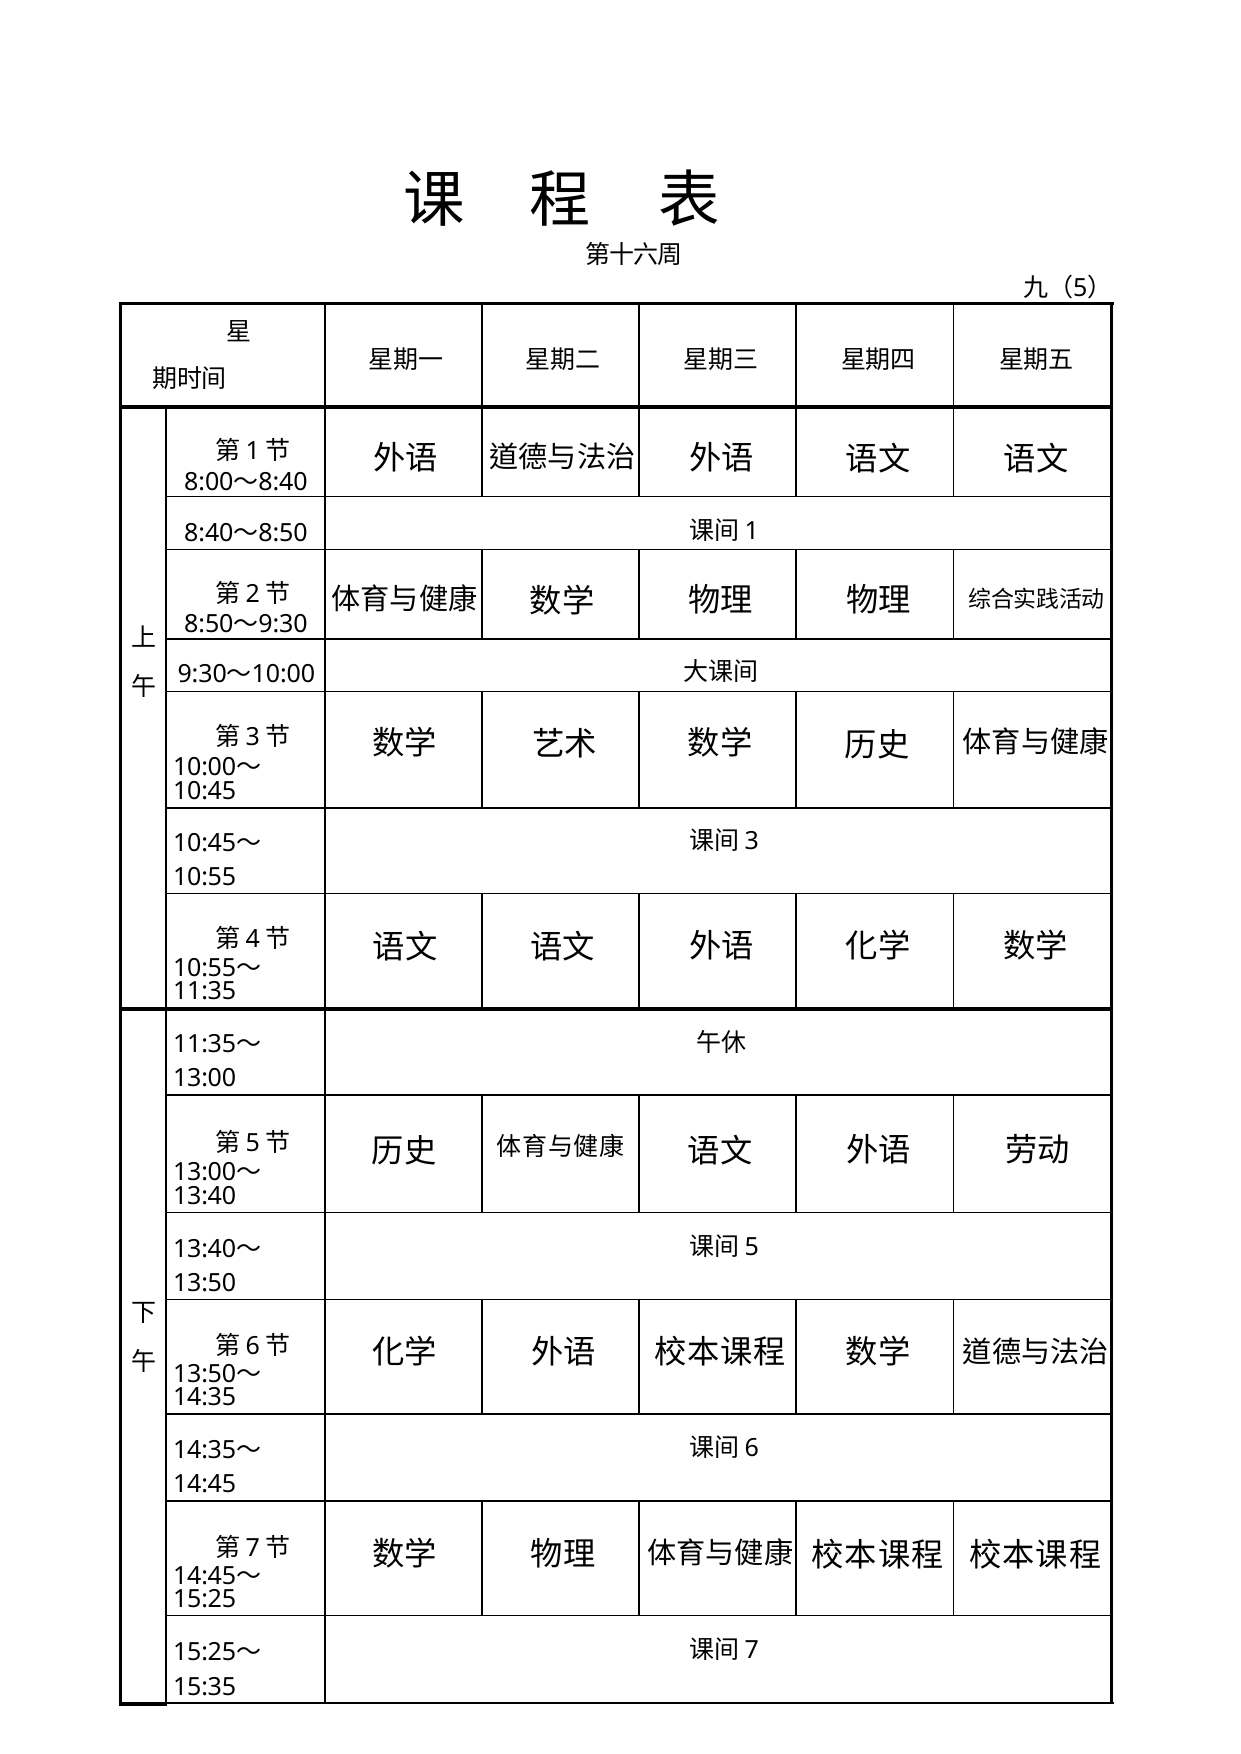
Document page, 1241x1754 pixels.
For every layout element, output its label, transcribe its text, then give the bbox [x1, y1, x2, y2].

table_cell 第4节 10:55～11:35 [167, 894, 324, 1007]
table_header 星期一 [326, 305, 481, 405]
table_cell 外语 [797, 1096, 953, 1212]
table_cell 物理 [483, 1502, 638, 1614]
table_cell 课间5 [326, 1213, 1110, 1298]
table_cell 化学 [326, 1300, 481, 1413]
table_cell 历史 [326, 1096, 481, 1212]
text 九（5） [120, 275, 1112, 302]
table_cell 课间7 [326, 1616, 1110, 1702]
table_cell 下 午 [122, 1011, 165, 1702]
table_cell 物理 [640, 550, 795, 638]
table_cell 外语 [483, 1300, 638, 1413]
table_cell 语文 [797, 409, 953, 496]
text 课 程 表 [403, 159, 1116, 237]
text 第十六周 [585, 237, 1116, 271]
table_cell 外语 [640, 409, 795, 496]
table_cell 午休 [326, 1011, 1110, 1094]
table_cell 艺术 [483, 692, 638, 807]
table_cell 历史 [797, 692, 953, 807]
table_cell 课间3 [326, 809, 1110, 893]
table_cell 劳动 [954, 1096, 1110, 1212]
table_cell 外语 [326, 409, 481, 496]
table_cell 道德与法治 [483, 409, 638, 496]
table_cell 数学 [954, 894, 1110, 1007]
table_cell 课间6 [326, 1415, 1110, 1500]
table_cell 第3节 10:00～10:45 [167, 692, 324, 807]
table_cell 校本课程 [797, 1502, 953, 1614]
table_cell 第5节 13:00～13:40 [167, 1096, 324, 1212]
table_cell 体育与健康 [326, 550, 481, 638]
table_cell 外语 [640, 894, 795, 1007]
table_cell 数学 [640, 692, 795, 807]
table_cell 体育与健康 [954, 692, 1110, 807]
table_cell 13:40～13:50 [167, 1213, 324, 1298]
table_cell 化学 [797, 894, 953, 1007]
table_cell 校本课程 [640, 1300, 795, 1413]
table_cell 9:30～10:00 [167, 640, 324, 691]
table_cell 体育与健康 [483, 1096, 638, 1212]
table_cell 数学 [326, 692, 481, 807]
table_cell 语文 [483, 894, 638, 1007]
table_header 星期三 [640, 305, 795, 405]
table_cell 语文 [640, 1096, 795, 1212]
table_cell 道德与法治 [954, 1300, 1110, 1413]
table_cell 上 午 [122, 409, 165, 1007]
table_cell 大课间 [326, 640, 1110, 691]
table_cell 第2节 8:50～9:30 [167, 550, 324, 638]
table_cell 综合实践活动 [954, 550, 1110, 638]
table_cell 数学 [483, 550, 638, 638]
table_cell 课间1 [326, 497, 1110, 548]
table_cell 14:35～14:45 [167, 1415, 324, 1500]
table_cell 10:45～10:55 [167, 809, 324, 893]
table_cell 第1节 8:00～8:40 [167, 409, 324, 496]
table_header 星期四 [797, 305, 953, 405]
table_header 星期二 [483, 305, 638, 405]
table_cell 数学 [326, 1502, 481, 1614]
table_cell 语文 [954, 409, 1110, 496]
table_cell 物理 [797, 550, 953, 638]
table_cell 语文 [326, 894, 481, 1007]
table_cell 11:35～13:00 [167, 1011, 324, 1094]
table_cell 校本课程 [954, 1502, 1110, 1614]
table_cell 第7节 14:45～15:25 [167, 1502, 324, 1614]
table_header 星期五 [954, 305, 1110, 405]
table_cell 第6节 13:50～14:35 [167, 1300, 324, 1413]
table_cell 8:40～8:50 [167, 497, 324, 548]
table_cell 数学 [797, 1300, 953, 1413]
table_cell 15:25～15:35 [167, 1616, 324, 1702]
table_header 星期时间 [122, 305, 324, 405]
table_cell 体育与健康 [640, 1502, 795, 1614]
